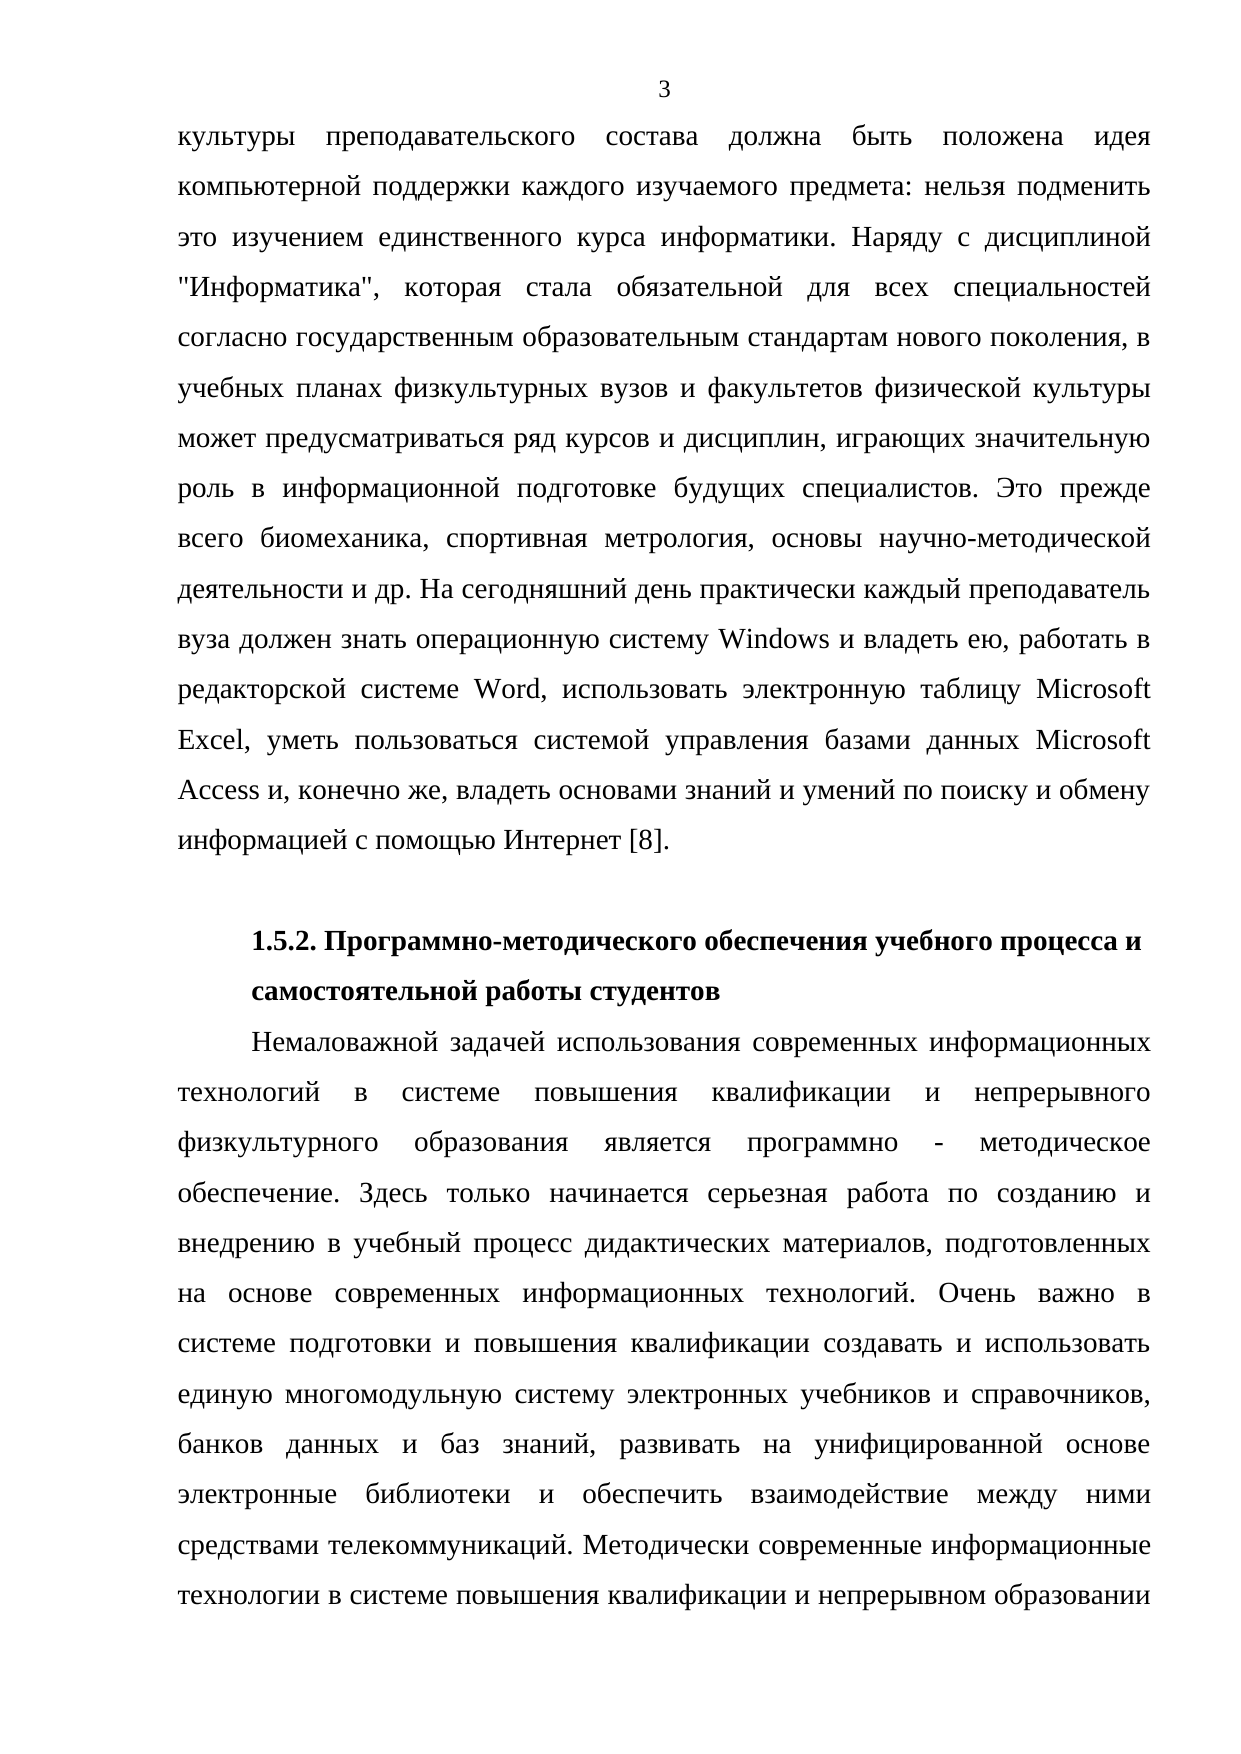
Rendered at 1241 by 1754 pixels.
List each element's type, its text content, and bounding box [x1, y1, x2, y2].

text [177, 1024, 1152, 1611]
text самостоятельной работы студентов [177, 973, 1152, 1007]
text 1.5.2. Программно-методического обеспечения учебного процесса и [177, 923, 1152, 957]
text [177, 118, 1152, 856]
